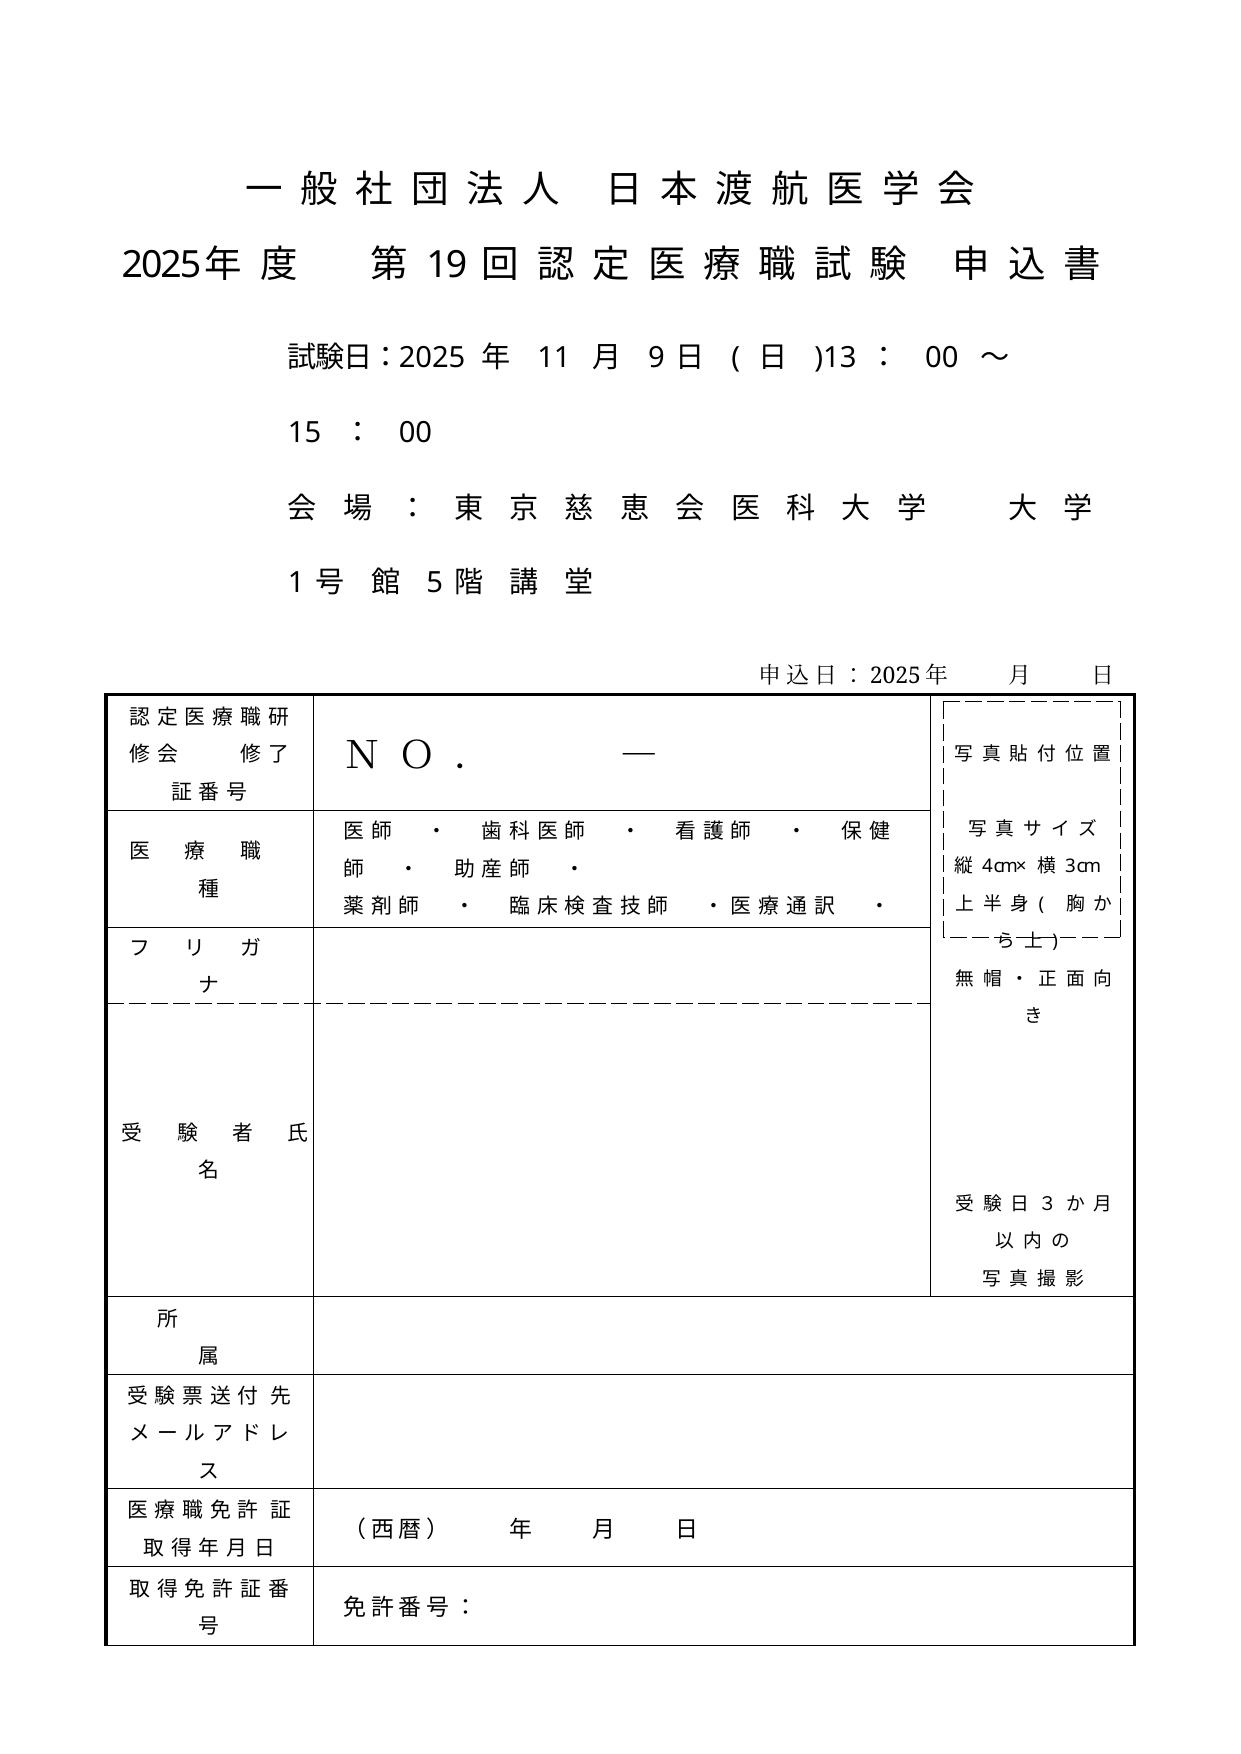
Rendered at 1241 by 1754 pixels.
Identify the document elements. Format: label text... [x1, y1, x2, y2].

table_cell [314, 1297, 1133, 1374]
table_cell 免許番号： [314, 1567, 1133, 1644]
table_cell [314, 1375, 1133, 1488]
text 会場：東京慈恵会医科大学 大学1号館5階講堂 [279, 468, 1119, 618]
table_cell フリガナ [108, 928, 313, 1003]
table_cell 医師 ・ 歯科医師 ・ 看護師 ・ 保健師 ・ 助産師 ・ 薬剤師 ・ 臨床検査技師 ・医療通訳 ・その他[ ] ＊該当職種に○で囲む その他の場合は職種を記入 [314, 811, 930, 927]
table_cell 受験票送付先 メールアドレス [108, 1375, 313, 1488]
text 試験日：2025年11月9日(日)13：00～ 15：00 [279, 318, 1119, 468]
table_header 写真貼付位置 写真サイズ 縦4 cm× 横3 cm 上半身(胸から上) 無帽・正面向き 受験日３か月以内の 写真撮影 [931, 696, 1133, 1296]
text 一般社団法人 日本渡航医学会 [121, 149, 1119, 224]
table_cell 医療職種 [108, 811, 313, 927]
table_cell （西暦） 年 月 日 [314, 1489, 1133, 1566]
table_cell 医療職免許証 取得年月日 [108, 1489, 313, 1566]
table_header 認定医療職研修会 修了証番号 [108, 696, 313, 810]
text 2025年度 第19回認定医療職試験 申込書 [121, 224, 1119, 299]
table_header ＮＯ． ― [314, 696, 930, 810]
table_cell 受験者氏名 [108, 1003, 313, 1296]
table_cell [314, 1003, 930, 1296]
text 申込日：2025年 月 日 [121, 655, 1119, 693]
table_cell [314, 928, 930, 1003]
table_cell 所属 [108, 1297, 313, 1374]
table_cell 取得免許証番号 [108, 1567, 313, 1644]
